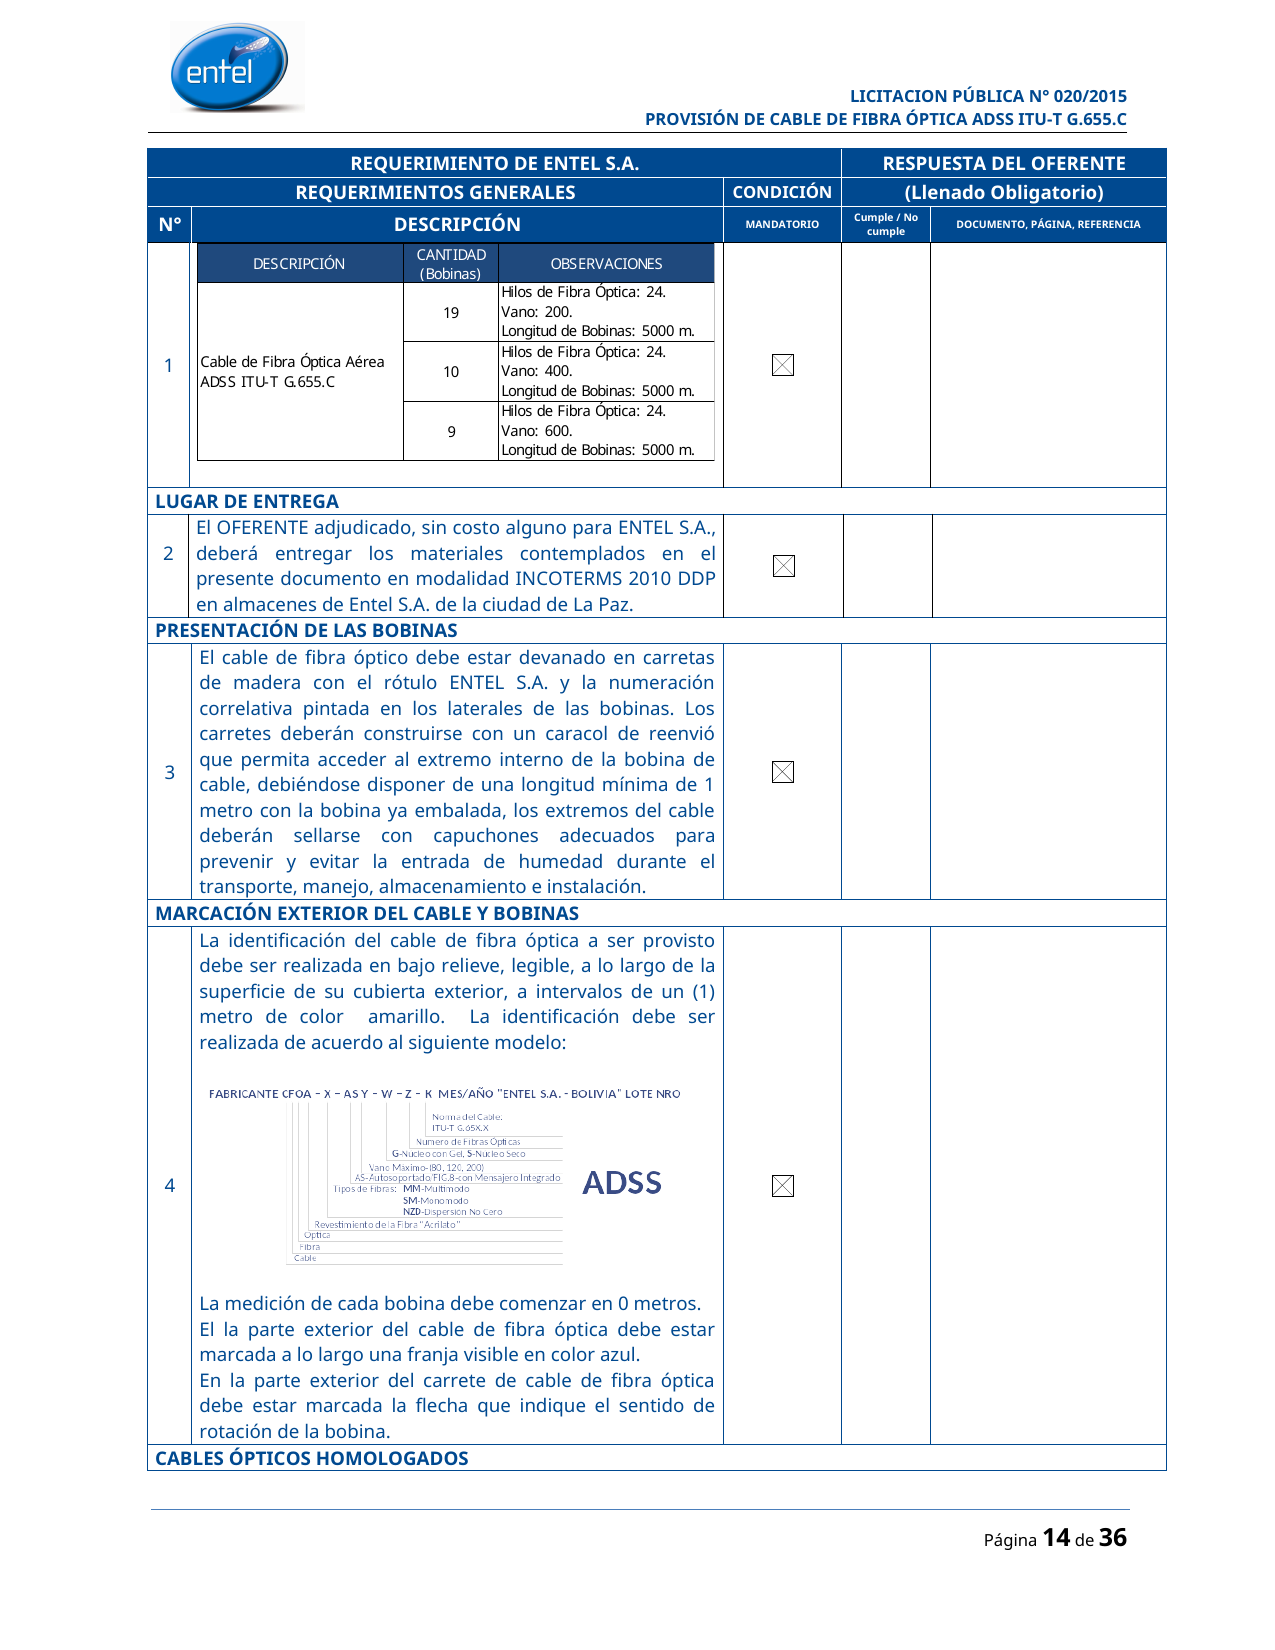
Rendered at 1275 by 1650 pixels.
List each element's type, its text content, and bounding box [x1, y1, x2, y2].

table_header RESPUESTA DEL OFERENTE [842, 149, 1166, 177]
table_cell DESCRIPCIÓN [192, 207, 723, 242]
table_cell [724, 927, 841, 1444]
table_cell El OFERENTE adjudicado, sin costo alguno para ENTEL S.A., deberá entregar los materiales contemplados en el presente documento en modalidad INCOTERMS 2010 DDP en almacenes de Entel S.A. de la ciudad de La Paz. [189, 515, 723, 617]
table_cell MANDATORIO [724, 207, 841, 242]
table_cell REQUERIMIENTOS GENERALES [148, 178, 723, 206]
table_cell La identificación del cable de fibra óptica a ser provisto debe ser realizada en bajo relieve, legible, a lo largo de la superficie de su cubierta exterior, a intervalos de un (1) metro de color amarillo. La identificación debe ser realizada de acuerdo al siguiente modelo: La medición de cada bobina debe comenzar en 0 metros. El la parte exterior del cable de fibra óptica debe estar marcada a lo largo una franja visible en color azul. En la parte exterior del carrete de cable de fibra óptica debe estar marcada la flecha que indique el sentido de rotación de la bobina. [192, 927, 723, 1444]
table_cell [931, 243, 1166, 487]
table_cell N° [148, 207, 191, 242]
table_cell [190, 243, 723, 487]
table_cell [844, 515, 932, 617]
table_cell CONDICIÓN [724, 178, 841, 206]
table_cell DOCUMENTO, PÁGINA, REFERENCIA [931, 207, 1166, 242]
table_cell [931, 927, 1166, 1444]
table_cell [842, 927, 930, 1444]
table_cell [842, 243, 930, 487]
table_cell 3 [148, 644, 191, 899]
picture [170, 21, 305, 113]
table_cell LUGAR DE ENTREGA [148, 488, 1166, 513]
table_cell [933, 515, 1166, 617]
table_cell 2 [148, 515, 188, 617]
table_cell [931, 644, 1166, 899]
table_cell (Llenado Obligatorio) [842, 178, 1166, 206]
table_cell MARCACIÓN EXTERIOR DEL CABLE Y BOBINAS [148, 900, 1166, 926]
table_cell [724, 644, 841, 899]
table_cell 4 [148, 927, 191, 1444]
table_cell [724, 243, 841, 487]
table_cell Cumple / No cumple [842, 207, 930, 242]
table_cell 1 [148, 243, 189, 487]
table_cell CABLES ÓPTICOS HOMOLOGADOS [148, 1445, 1166, 1470]
table_cell [724, 515, 843, 617]
table_cell El cable de fibra óptico debe estar devanado en carretas de madera con el rótulo ENTEL S.A. y la numeración correlativa pintada en los laterales de las bobinas. Los carretes deberán construirse con un caracol de reenvió que permita acceder al extremo interno de la bobina de cable, debiéndose disponer de una longitud mínima de 1 metro con la bobina ya embalada, los extremos del cable deberán sellarse con capuchones adecuados para prevenir y evitar la entrada de humedad durante el transporte, manejo, almacenamiento e instalación. [192, 644, 723, 899]
table_header REQUERIMIENTO DE ENTEL S.A. [148, 149, 841, 177]
table_cell [842, 644, 930, 899]
table_cell PRESENTACIÓN DE LAS BOBINAS [148, 618, 1166, 643]
